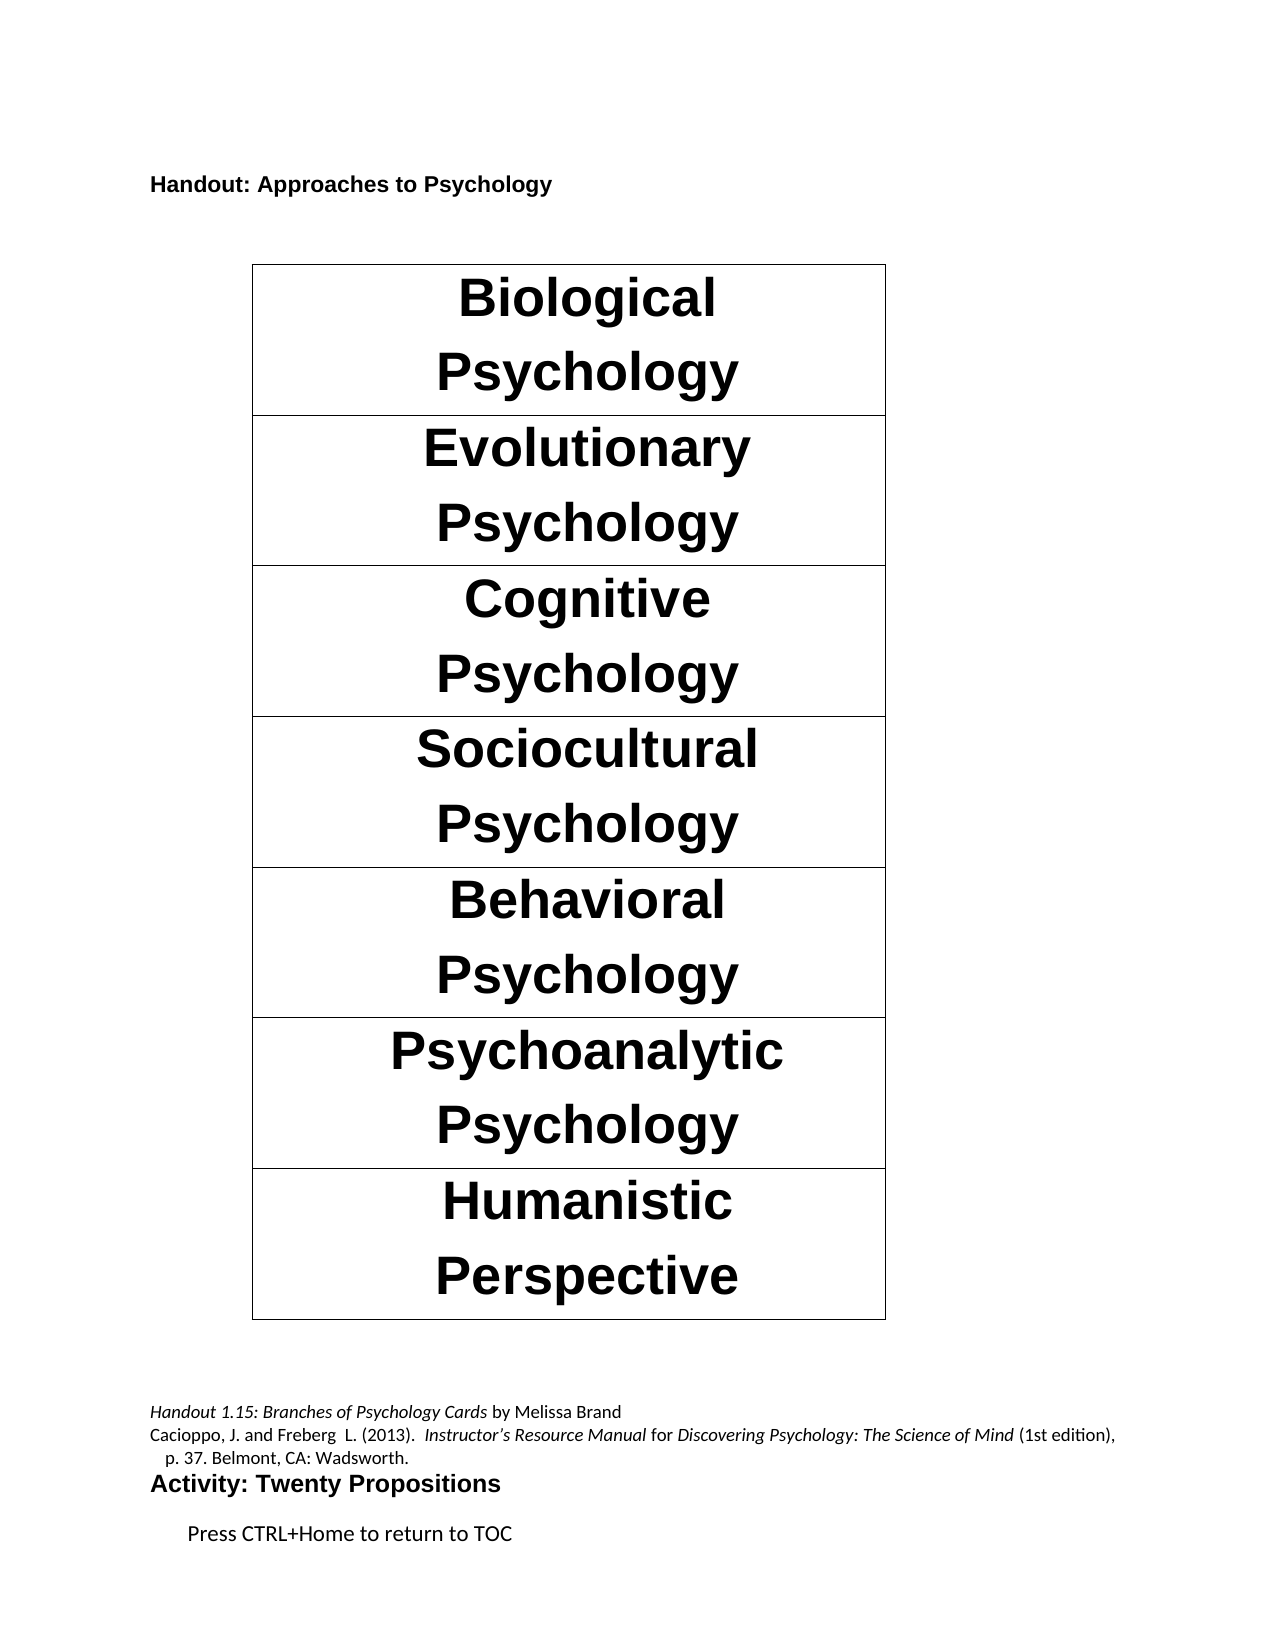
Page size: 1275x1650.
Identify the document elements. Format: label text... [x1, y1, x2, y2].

text Cacioppo, J. and Freberg L. (2013). Instructor’s Resource Manual for Discovering Psychology: The Science of Mind (1st edition), p. 37. Belmont, CA: Wadsworth. [150, 1423, 1125, 1469]
table_cell Humanistic Perspective [253, 1169, 885, 1318]
table_cell Sociocultural Psychology [253, 717, 885, 867]
subtitle Handout: Approaches to Psychology [150, 171, 1125, 197]
table_cell Psychoanalytic Psychology [253, 1018, 885, 1168]
table_cell Behavioral Psychology [253, 868, 885, 1017]
subtitle Activity: Twenty Propositions [150, 1469, 1125, 1498]
table_cell Cognitive Psychology [253, 566, 885, 716]
text Handout 1.15: Branches of Psychology Cards by Melissa Brand [150, 1401, 1125, 1423]
table_cell Evolutionary Psychology [253, 416, 885, 565]
table_header Biological Psychology [253, 265, 885, 415]
